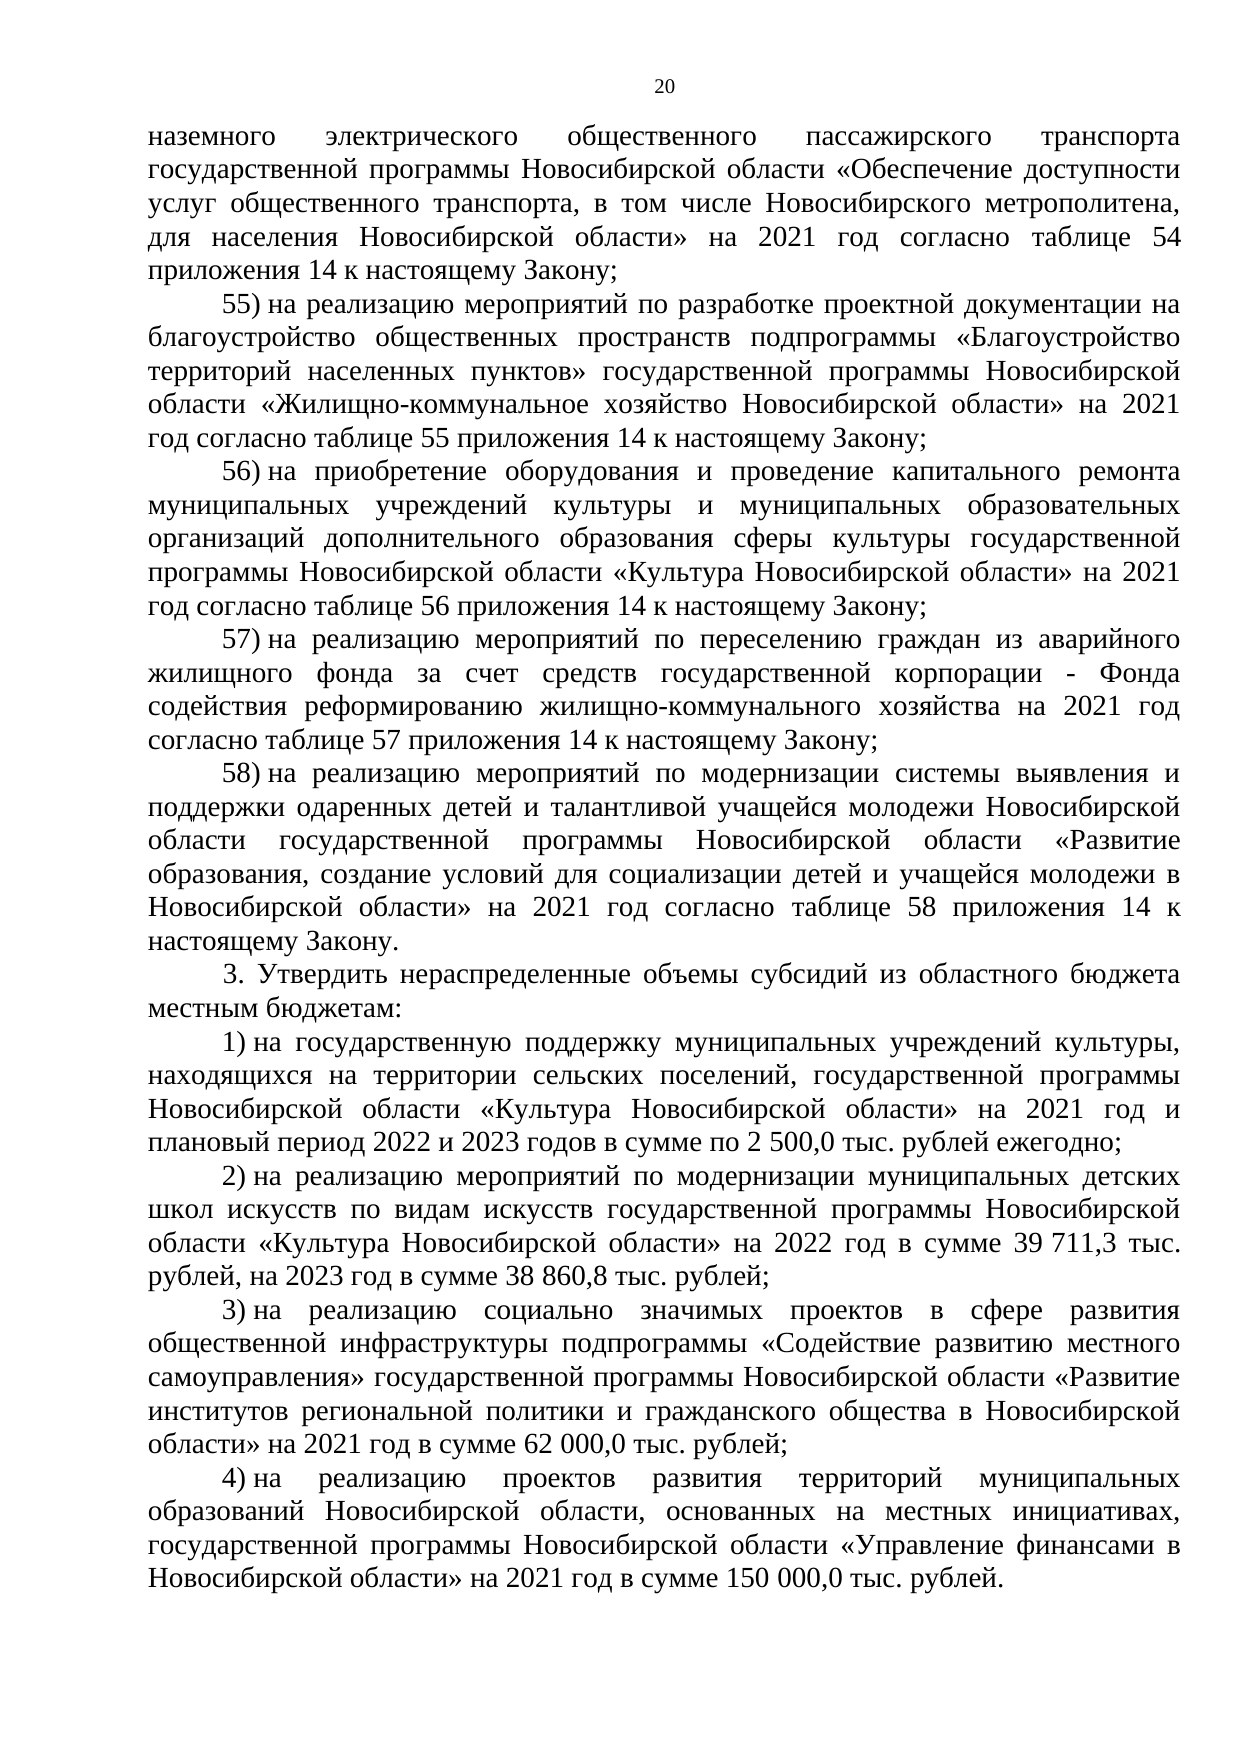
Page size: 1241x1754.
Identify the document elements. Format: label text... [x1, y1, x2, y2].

text 58) на реализацию мероприятий по модернизации системы выявления и поддержки одаренных детей и талантливой учащейся молодежи Новосибирской области государственной программы Новосибирской области «Развитие образования, создание условий для социализации детей и учащейся молодежи в Новосибирской области» на 2021 год согласно таблице 58 приложения 14 к настоящему Закону. [148, 755, 1181, 957]
text 2) на реализацию мероприятий по модернизации муниципальных детских школ искусств по видам искусств государственной программы Новосибирской области «Культура Новосибирской области» на 2022 год в сумме 39 711,3 тыс. рублей, на 2023 год в сумме 38 860,8 тыс. рублей; [148, 1158, 1181, 1292]
text 56) на приобретение оборудования и проведение капитального ремонта муниципальных учреждений культуры и муниципальных образовательных организаций дополнительного образования сферы культуры государственной программы Новосибирской области «Культура Новосибирской области» на 2021 год согласно таблице 56 приложения 14 к настоящему Закону; [148, 453, 1181, 621]
text 57) на реализацию мероприятий по переселению граждан из аварийного жилищного фонда за счет средств государственной корпорации - Фонда содействия реформированию жилищно-коммунального хозяйства на 2021 год согласно таблице 57 приложения 14 к настоящему Закону; [148, 621, 1181, 755]
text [148, 118, 1181, 286]
text 3) на реализацию социально значимых проектов в сфере развития общественной инфраструктуры подпрограммы «Содействие развитию местного самоуправления» государственной программы Новосибирской области «Развитие институтов региональной политики и гражданского общества в Новосибирской области» на 2021 год в сумме 62 000,0 тыс. рублей; [148, 1292, 1181, 1460]
text 55) на реализацию мероприятий по разработке проектной документации на благоустройство общественных пространств подпрограммы «Благоустройство территорий населенных пунктов» государственной программы Новосибирской области «Жилищно-коммунальное хозяйство Новосибирской области» на 2021 год согласно таблице 55 приложения 14 к настоящему Закону; [148, 286, 1181, 453]
text 1) на государственную поддержку муниципальных учреждений культуры, находящихся на территории сельских поселений, государственной программы Новосибирской области «Культура Новосибирской области» на 2021 год и плановый период 2022 и 2023 годов в сумме по 2 500,0 тыс. рублей ежегодно; [148, 1024, 1181, 1158]
text 4) на реализацию проектов развития территорий муниципальных образований Новосибирской области, основанных на местных инициативах, государственной программы Новосибирской области «Управление финансами в Новосибирской области» на 2021 год в сумме 150 000,0 тыс. рублей. [148, 1460, 1181, 1594]
text 3. Утвердить нераспределенные объемы субсидий из областного бюджета местным бюджетам: [148, 957, 1181, 1024]
